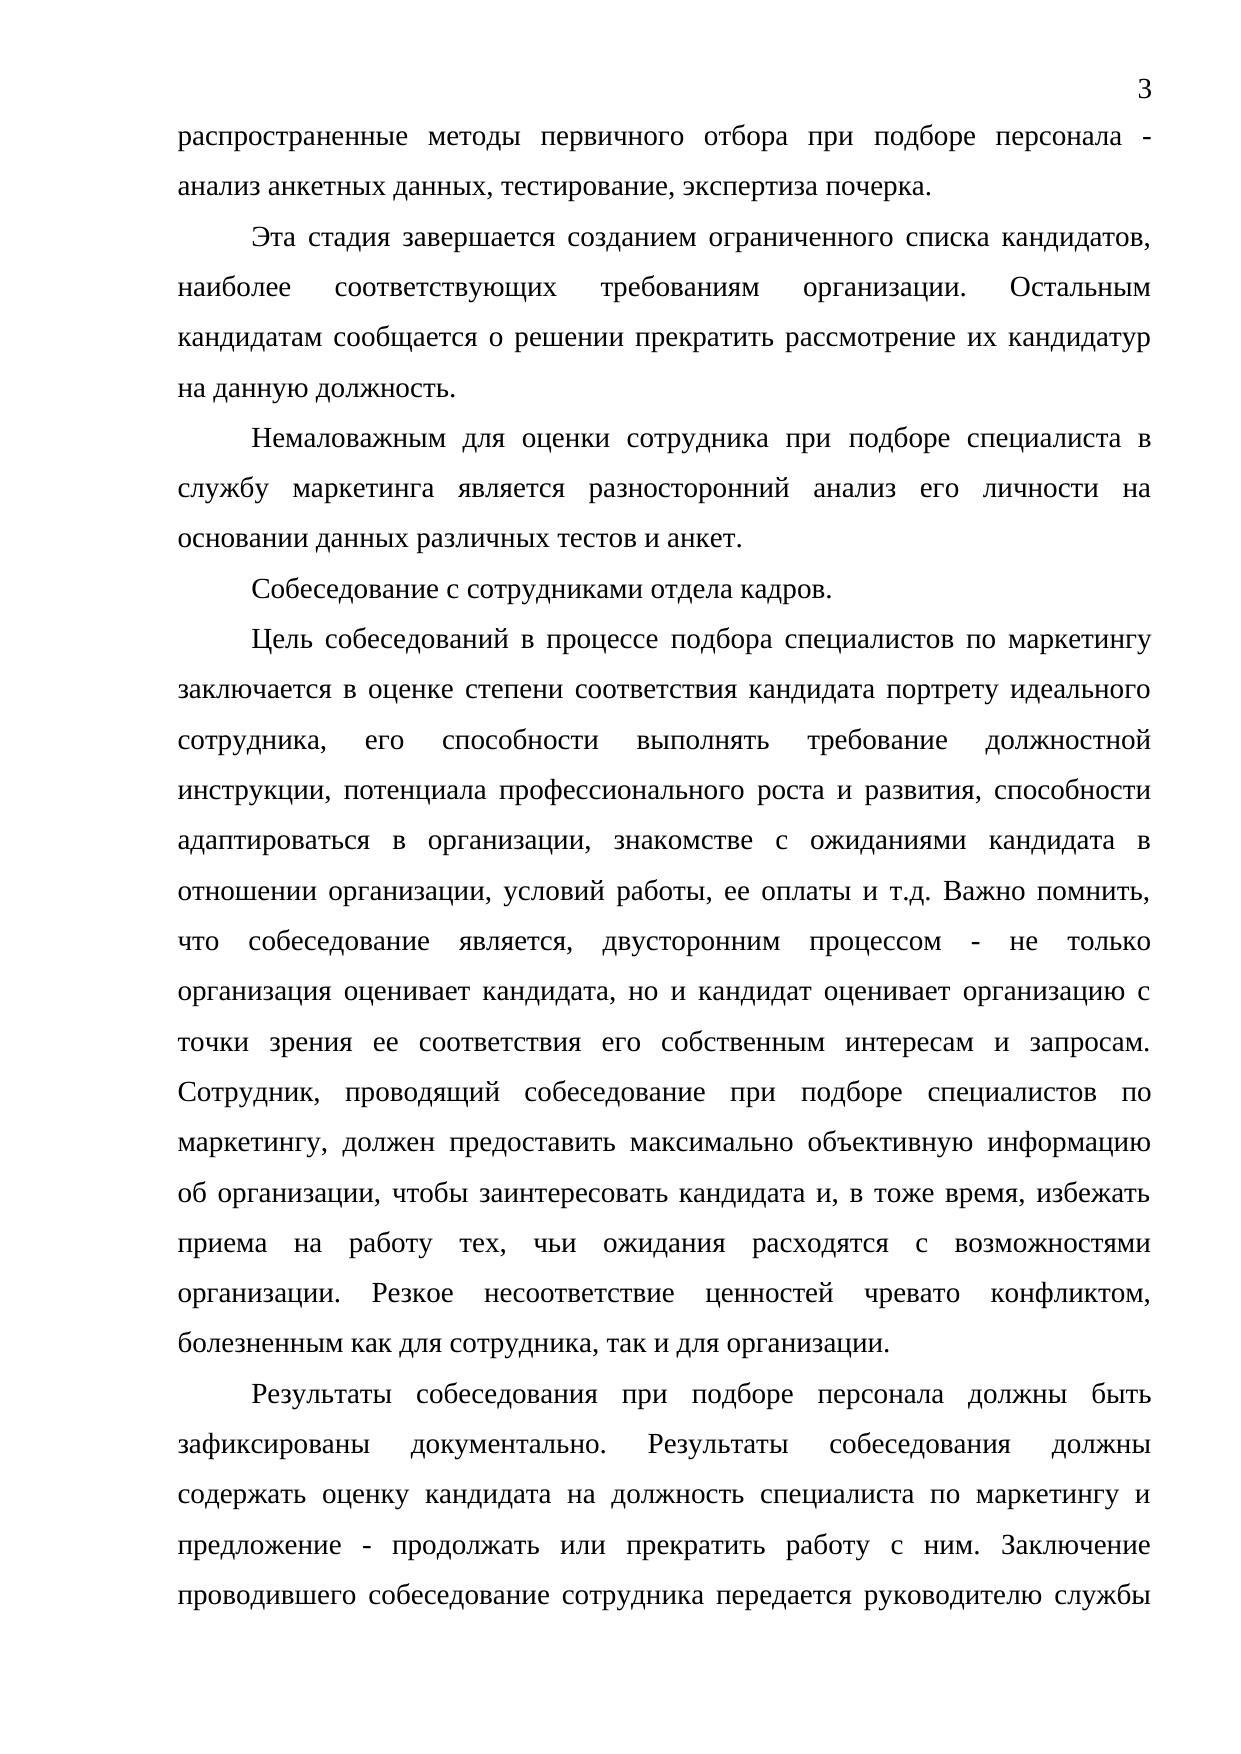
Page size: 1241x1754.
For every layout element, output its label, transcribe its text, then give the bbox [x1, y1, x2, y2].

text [177, 118, 1152, 202]
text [177, 1376, 1152, 1611]
text Эта стадия завершается созданием ограниченного списка кандидатов, наиболее соответствующих требованиям организации. Остальным кандидатам сообщается о решении прекратить рассмотрение их кандидатур на данную должность. [177, 219, 1152, 403]
text Цель собеседований в процессе подбора специалистов по маркетингу заключается в оценке степени соответствия кандидата портрету идеального сотрудника, его способности выполнять требование должностной инструкции, потенциала профессионального роста и развития, способности адаптироваться в организации, знакомстве с ожиданиями кандидата в отношении организации, условий работы, ее оплаты и т.д. Важно помнить, что собеседование является, двусторонним процессом - не только организация оценивает кандидата, но и кандидат оценивает организацию с точки зрения ее соответствия его собственным интересам и запросам. Сотрудник, проводящий собеседование при подборе специалистов по маркетингу, должен предоставить максимально объективную информацию об организации, чтобы заинтересовать кандидата и, в тоже время, избежать приема на работу тех, чьи ожидания расходятся с возможностями организации. Резкое несоответствие ценностей чревато конфликтом, болезненным как для сотрудника, так и для организации. [177, 621, 1152, 1359]
text Собеседование с сотрудниками отдела кадров. [177, 571, 1152, 604]
text Немаловажным для оценки сотрудника при подборе специалиста в службу маркетинга является разносторонний анализ его личности на основании данных различных тестов и анкет. [177, 420, 1152, 554]
